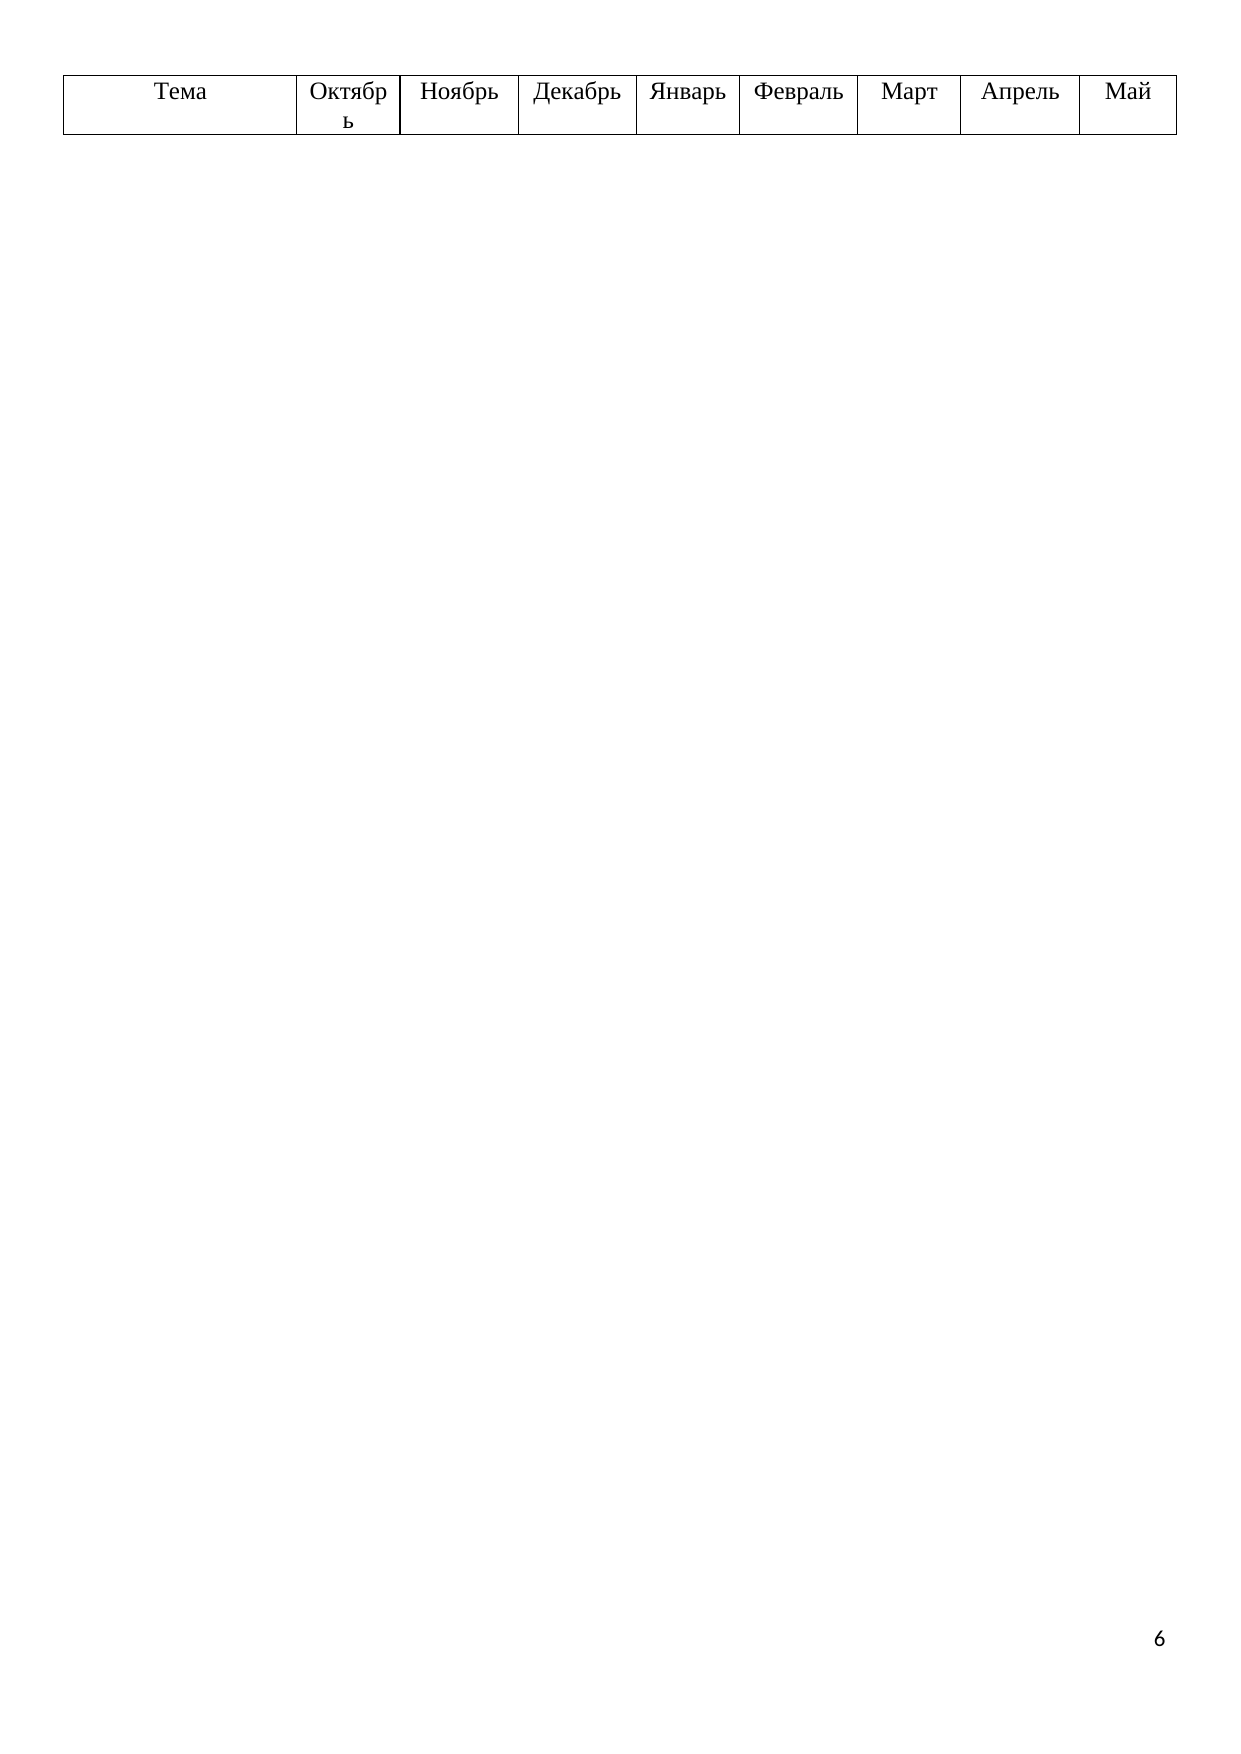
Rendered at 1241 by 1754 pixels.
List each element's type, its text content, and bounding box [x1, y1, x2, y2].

table_header Тема [64, 76, 296, 133]
table_header Январь [637, 76, 739, 133]
table_header Февраль [740, 76, 857, 133]
table_header Март [858, 76, 960, 133]
table_header Апрель [961, 76, 1079, 133]
table_header Май [1080, 76, 1176, 133]
table_header Декабрь [519, 76, 636, 133]
table_header Ноябрь [401, 76, 518, 133]
table_header Октябрь [297, 76, 399, 133]
